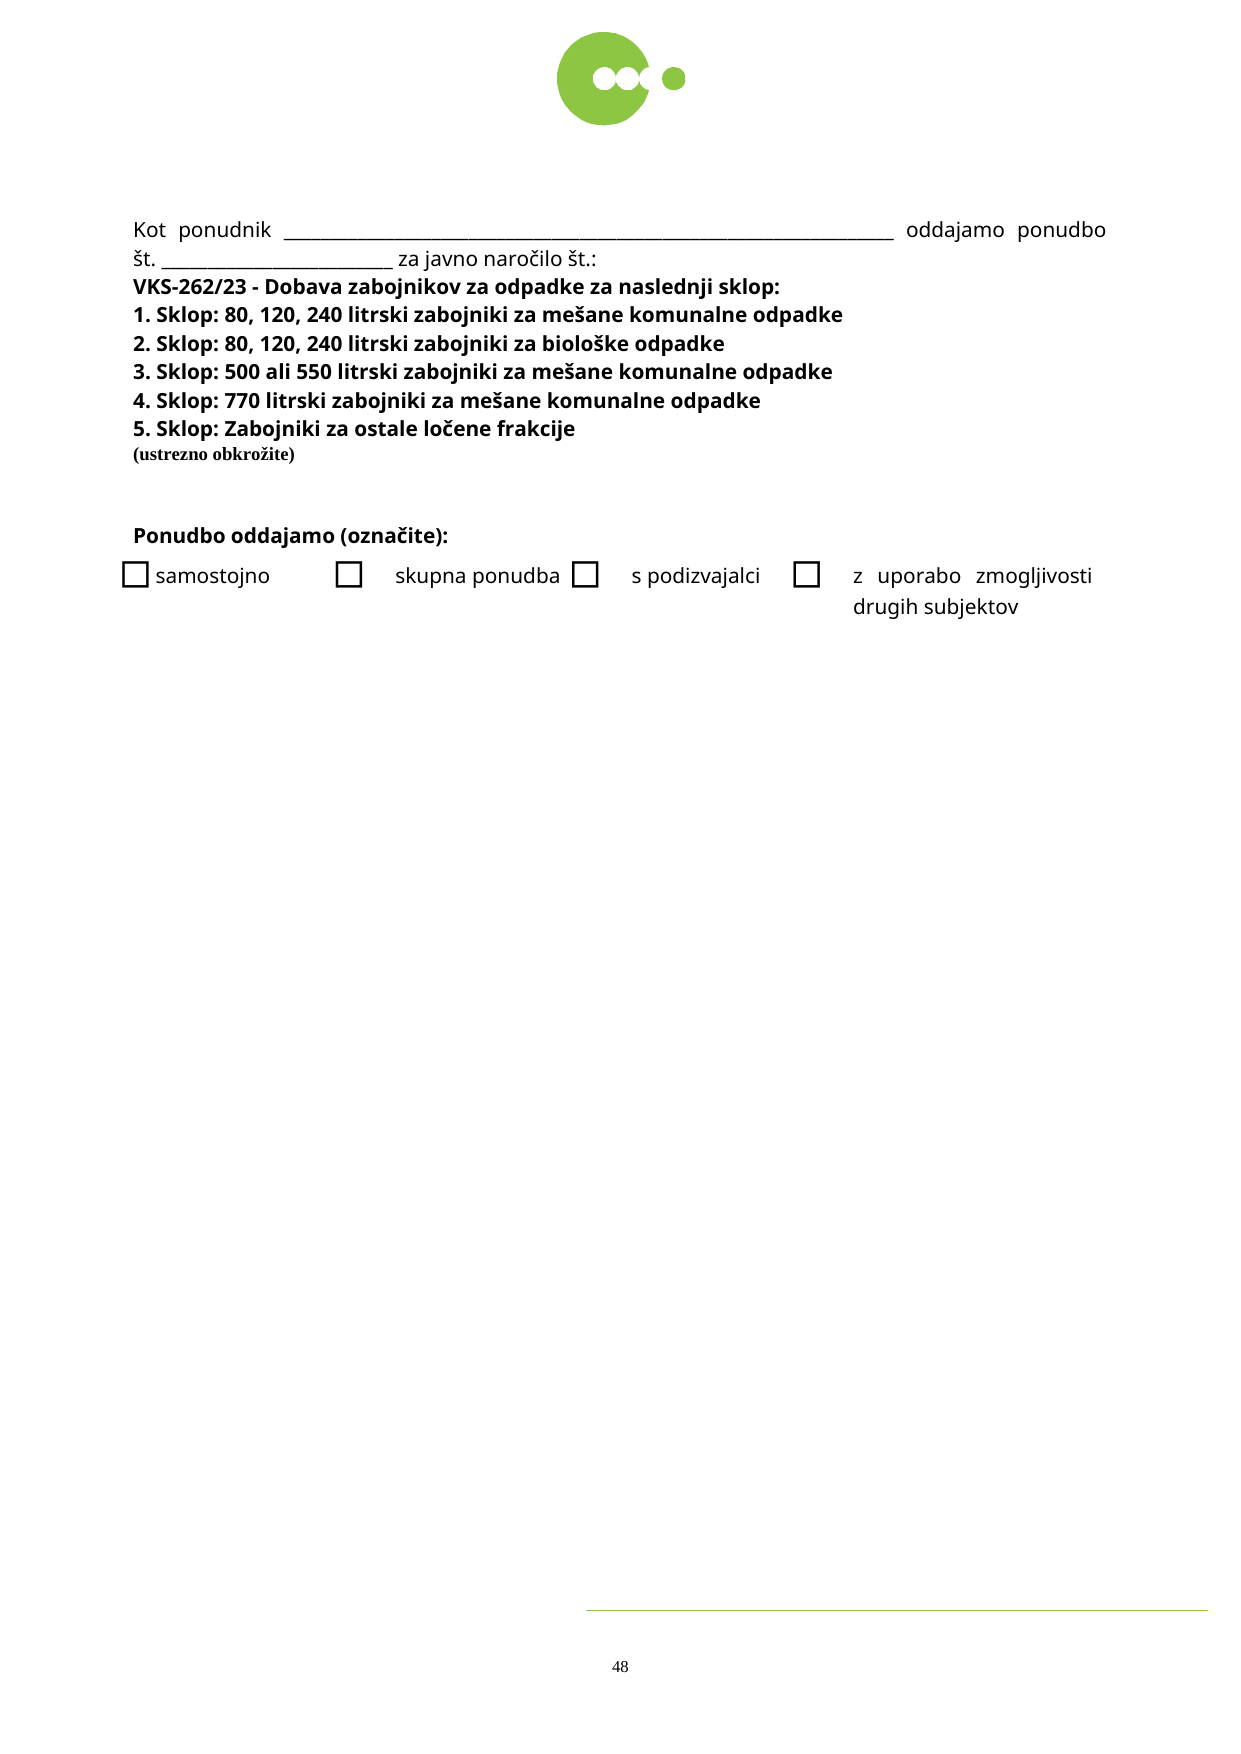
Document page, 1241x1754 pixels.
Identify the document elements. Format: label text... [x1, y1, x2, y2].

text 3. Sklop: 500 ali 550 litrski zabojniki za mešane komunalne odpadke [133, 357, 1107, 386]
text Kot ponudnik __________________________________________________________________ oddajamo ponudbo št. _________________________ za javno naročilo št.: [133, 215, 1107, 272]
text Ponudbo oddajamo (označite): [133, 521, 1107, 549]
table_header skupna ponudba [336, 550, 572, 621]
table_header s podizvajalci [573, 550, 794, 621]
text 5. Sklop: Zabojniki za ostale ločene frakcije [133, 414, 1107, 443]
text 2. Sklop: 80, 120, 240 litrski zabojniki za biološke odpadke [133, 329, 1107, 357]
table_header samostojno [144, 550, 336, 621]
text (ustrezno obkrožite) [133, 443, 1107, 464]
table_header z uporabo zmogljivosti drugih subjektov [794, 550, 1104, 621]
text 4. Sklop: 770 litrski zabojniki za mešane komunalne odpadke [133, 386, 1107, 414]
text VKS-262/23 - Dobava zabojnikov za odpadke za naslednji sklop: [133, 272, 1063, 301]
text 1. Sklop: 80, 120, 240 litrski zabojniki za mešane komunalne odpadke [133, 301, 1107, 329]
